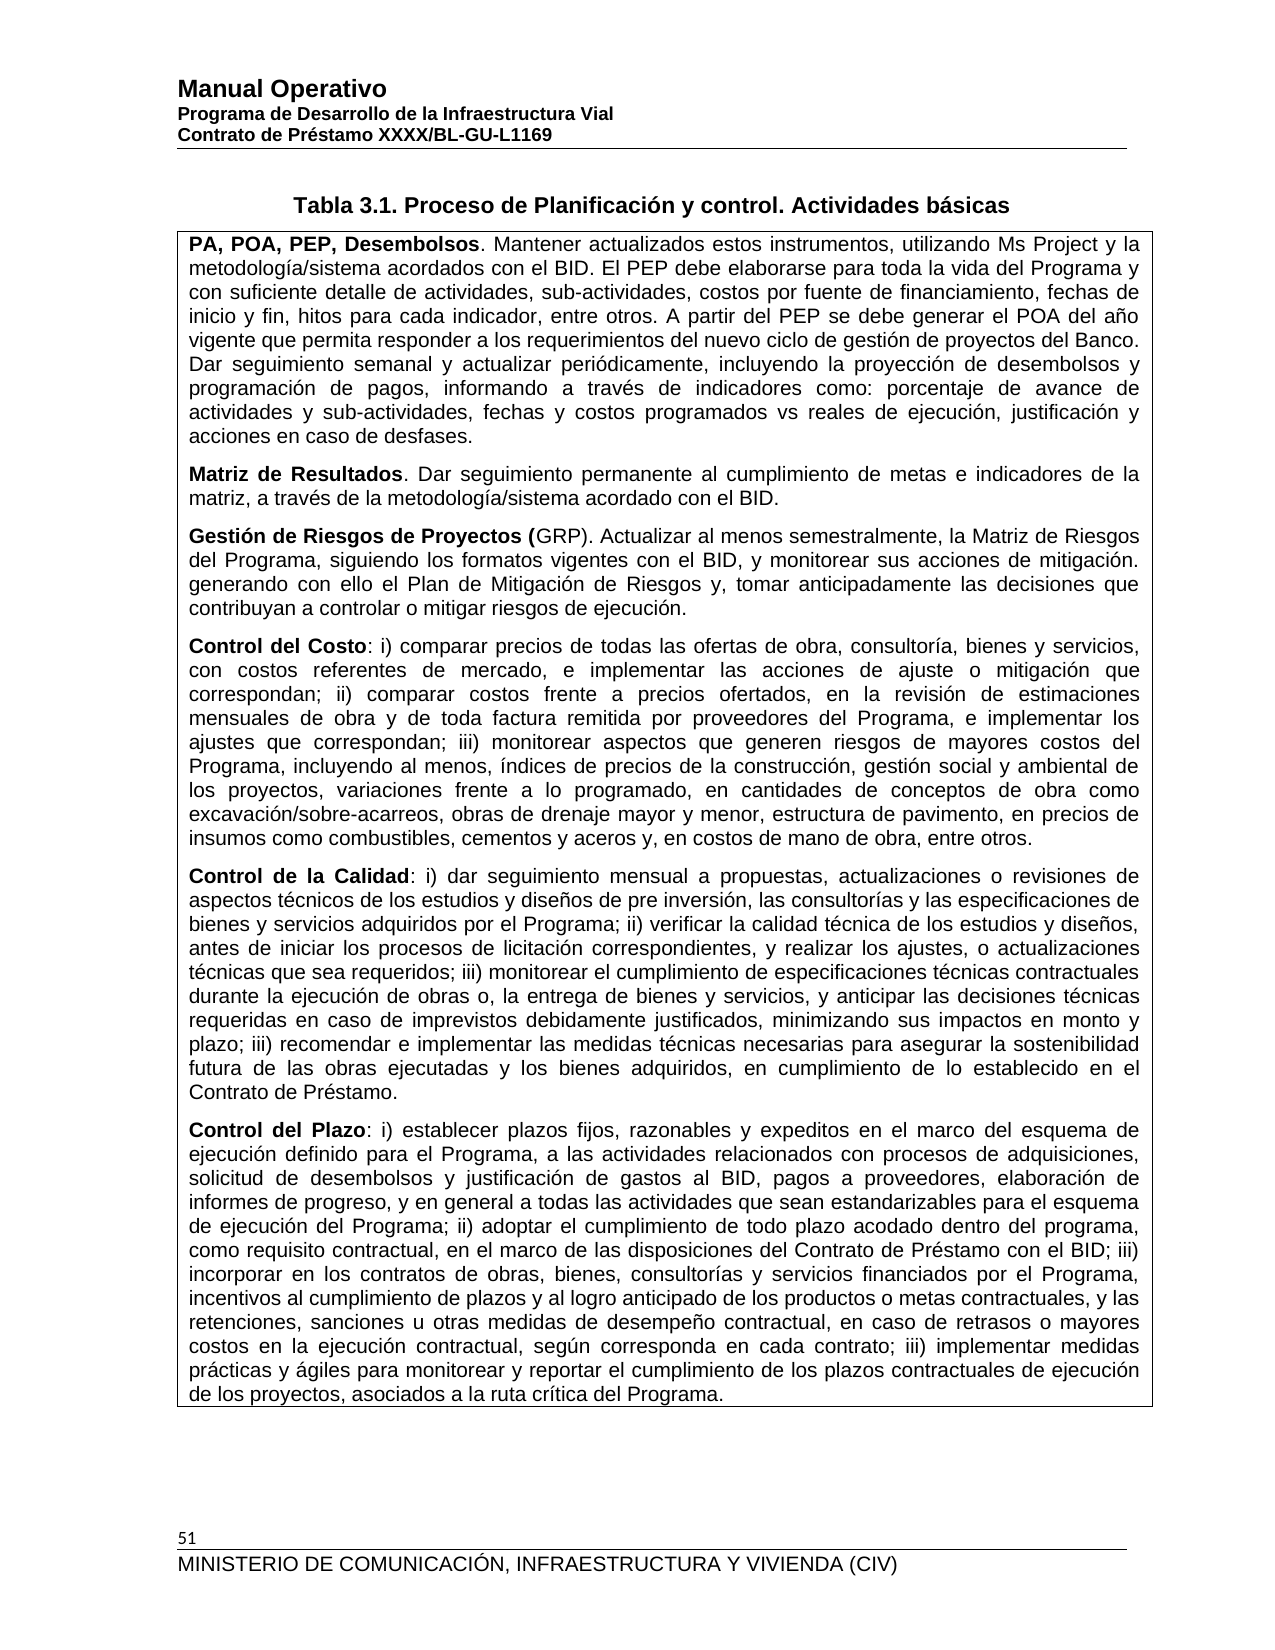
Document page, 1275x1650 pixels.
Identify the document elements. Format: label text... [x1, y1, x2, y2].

list Tabla 3.1. Proceso de Planificación y control. Actividades básicas [176, 192, 1127, 218]
table_header PA, POA, PEP, Desembolsos. Mantener actualizados estos instrumentos, utilizando Ms Project y la metodología/sistema acordados con el BID. El PEP debe elaborarse para toda la vida del Programa y con suficiente detalle de actividades, sub-actividades, costos por fuente de financiamiento, fechas de inicio y fin, hitos para cada indicador, entre otros. A partir del PEP se debe generar el POA del año vigente que permita responder a los requerimientos del nuevo ciclo de gestión de proyectos del Banco. Dar seguimiento semanal y actualizar periódicamente, incluyendo la proyección de desembolsos y programación de pagos, informando a través de indicadores como: porcentaje de avance de actividades y sub-actividades, fechas y costos programados vs reales de ejecución, justificación y acciones en caso de desfases. Matriz de Resultados. Dar seguimiento permanente al cumplimiento de metas e indicadores de la matriz, a través de la metodología/sistema acordado con el BID. Gestión de Riesgos de Proyectos (GRP). Actualizar al menos semestralmente, la Matriz de Riesgos del Programa, siguiendo los formatos vigentes con el BID, y monitorear sus acciones de mitigación. generando con ello el Plan de Mitigación de Riesgos y, tomar anticipadamente las decisiones que contribuyan a controlar o mitigar riesgos de ejecución. Control del Costo: i) comparar precios de todas las ofertas de obra, consultoría, bienes y servicios, con costos referentes de mercado, e implementar las acciones de ajuste o mitigación que correspondan; ii) comparar costos frente a precios ofertados, en la revisión de estimaciones mensuales de obra y de toda factura remitida por proveedores del Programa, e implementar los ajustes que correspondan; iii) monitorear aspectos que generen riesgos de mayores costos del Programa, incluyendo al menos, índices de precios de la construcción, gestión social y ambiental de los proyectos, variaciones frente a lo programado, en cantidades de conceptos de obra como excavación/sobre-acarreos, obras de drenaje mayor y menor, estructura de pavimento, en precios de insumos como combustibles, cementos y aceros y, en costos de mano de obra, entre otros. Control de la Calidad: i) dar seguimiento mensual a propuestas, actualizaciones o revisiones de aspectos técnicos de los estudios y diseños de pre inversión, las consultorías y las especificaciones de bienes y servicios adquiridos por el Programa; ii) verificar la calidad técnica de los estudios y diseños, antes de iniciar los procesos de licitación correspondientes, y realizar los ajustes, o actualizaciones técnicas que sea requeridos; iii) monitorear el cumplimiento de especificaciones técnicas contractuales durante la ejecución de obras o, la entrega de bienes y servicios, y anticipar las decisiones técnicas requeridas en caso de imprevistos debidamente justificados, minimizando sus impactos en monto y plazo; iii) recomendar e implementar las medidas técnicas necesarias para asegurar la sostenibilidad futura de las obras ejecutadas y los bienes adquiridos, en cumplimiento de lo establecido en el Contrato de Préstamo. Control del Plazo: i) establecer plazos fijos, razonables y expeditos en el marco del esquema de ejecución definido para el Programa, a las actividades relacionados con procesos de adquisiciones, solicitud de desembolsos y justificación de gastos al BID, pagos a proveedores, elaboración de informes de progreso, y en general a todas las actividades que sean estandarizables para el esquema de ejecución del Programa; ii) adoptar el cumplimiento de todo plazo acodado dentro del programa, como requisito contractual, en el marco de las disposiciones del Contrato de Préstamo con el BID; iii) incorporar en los contratos de obras, bienes, consultorías y servicios financiados por el Programa, incentivos al cumplimiento de plazos y al logro anticipado de los productos o metas contractuales, y las retenciones, sanciones u otras medidas de desempeño contractual, en caso de retrasos o mayores costos en la ejecución contractual, según corresponda en cada contrato; iii) implementar medidas prácticas y ágiles para monitorear y reportar el cumplimiento de los plazos contractuales de ejecución de los proyectos, asociados a la ruta crítica del Programa. [178, 232, 1152, 1406]
